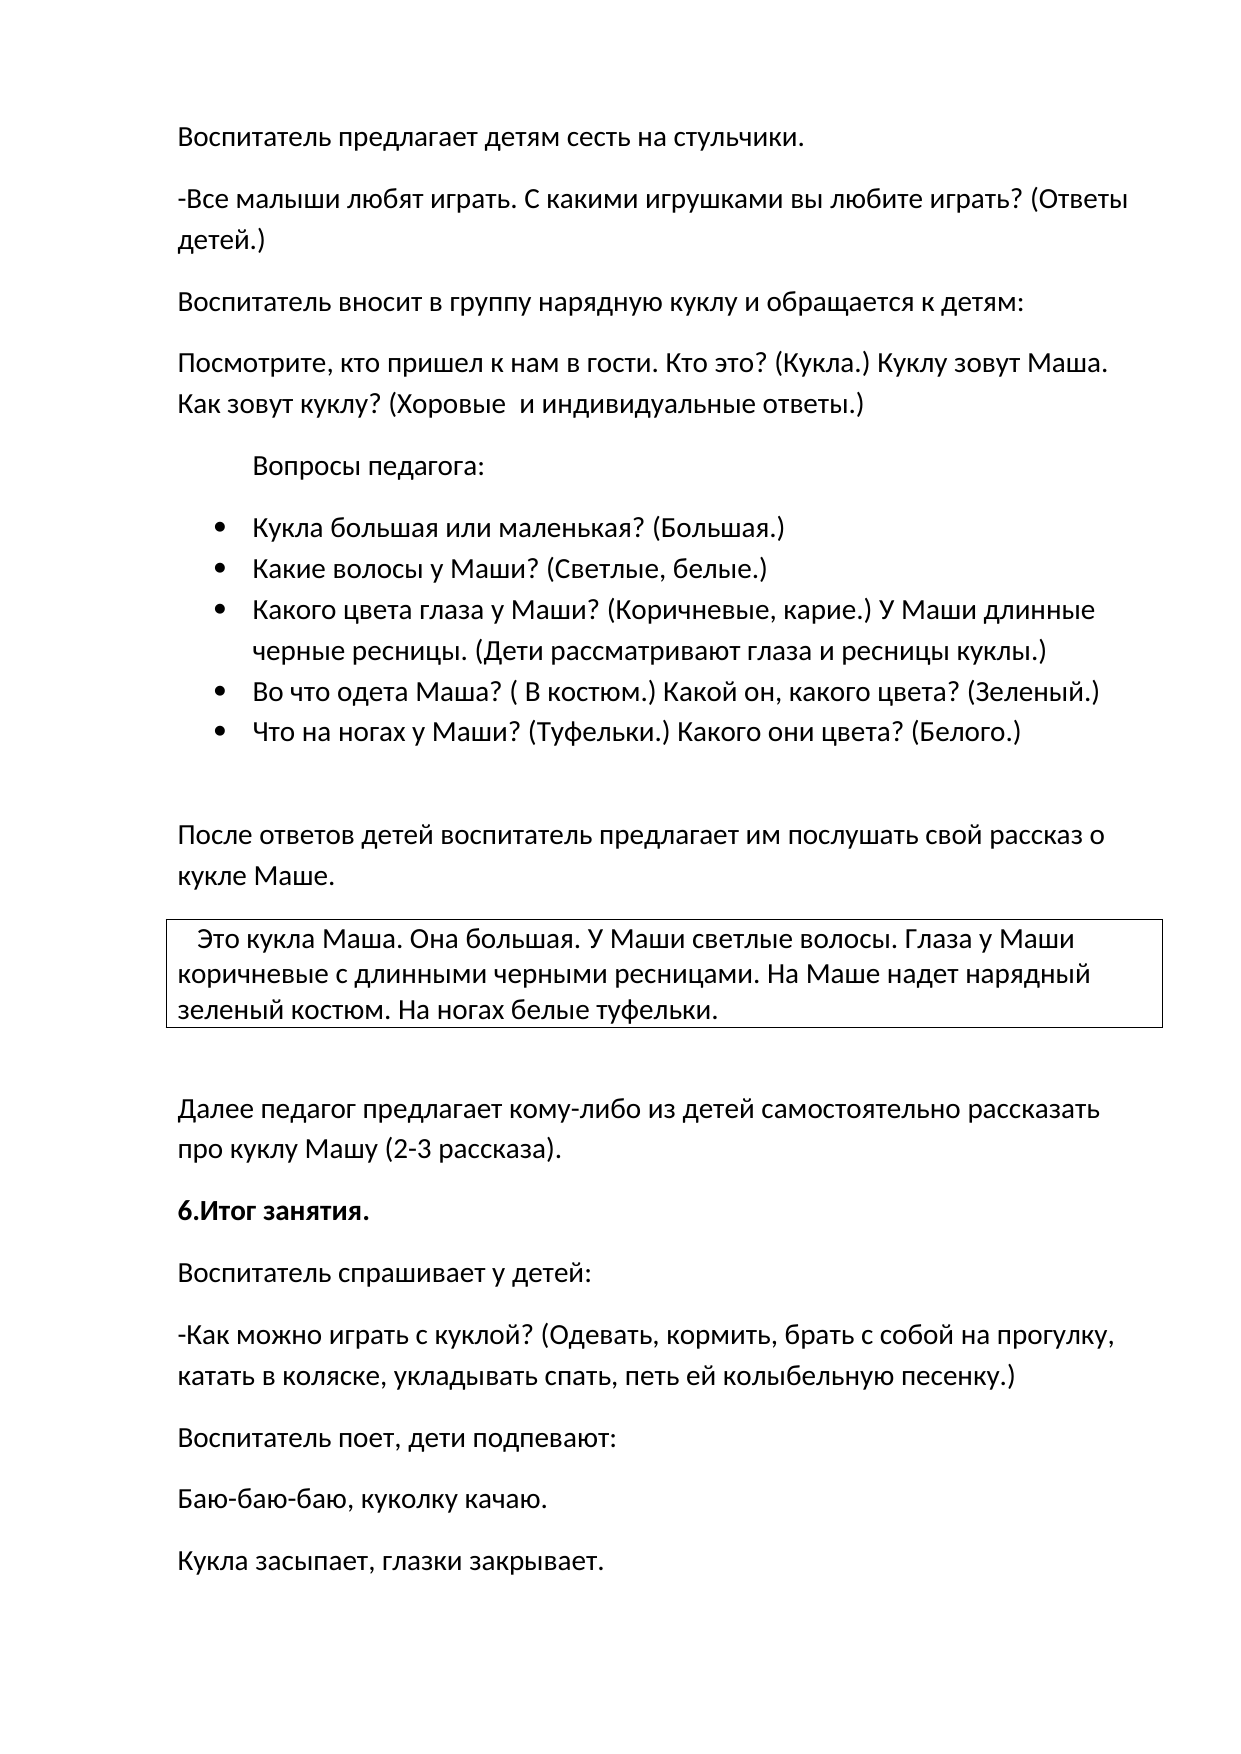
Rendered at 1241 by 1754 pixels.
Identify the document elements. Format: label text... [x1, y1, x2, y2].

list Во что одета Маша? ( В костюм.) Какой он, какого цвета? (Зеленый.) [215, 673, 1152, 708]
text Воспитатель поет, дети подпевают: [177, 1419, 1152, 1454]
list Какие волосы у Маши? (Светлые, белые.) [215, 550, 1152, 585]
text Кукла засыпает, глазки закрывает. [177, 1542, 1152, 1578]
list Какого цвета глаза у Маши? (Коричневые, карие.) У Маши длинные черные ресницы. (Дети рассматривают глаза и ресницы куклы.) [215, 591, 1152, 667]
text Вопросы педагога: [252, 447, 1152, 483]
text Посмотрите, кто пришел к нам в гости. Кто это? (Кукла.) Куклу зовут Маша. Как зовут куклу? (Хоровые и индивидуальные ответы.) [177, 344, 1152, 421]
text Воспитатель спрашивает у детей: [177, 1254, 1152, 1290]
text После ответов детей воспитатель предлагает им послушать свой рассказ о кукле Маше. [177, 816, 1152, 893]
text -Все малыши любят играть. С какими игрушками вы любите играть? (Ответы детей.) [177, 180, 1152, 256]
text -Как можно играть с куклой? (Одевать, кормить, брать с собой на прогулку, катать в коляске, укладывать спать, петь ей колыбельную песенку.) [177, 1316, 1152, 1392]
text Баю-баю-баю, куколку качаю. [177, 1480, 1152, 1516]
text Далее педагог предлагает кому-либо из детей самостоятельно рассказать про куклу Машу (2-3 рассказа). [177, 1090, 1152, 1166]
text Воспитатель предлагает детям сесть на стульчики. [177, 118, 1152, 154]
text 6.Итог занятия. [177, 1192, 1152, 1228]
text Воспитатель вносит в группу нарядную куклу и обращается к детям: [177, 283, 1152, 318]
list Кукла большая или маленькая? (Большая.) [215, 509, 1152, 544]
table_header Это кукла Маша. Она большая. У Маши светлые волосы. Глаза у Маши коричневые с длинными черными ресницами. На Маше надет нарядный зеленый костюм. На ногах белые туфельки. [167, 920, 1162, 1027]
list Что на ногах у Маши? (Туфельки.) Какого они цвета? (Белого.) [215, 713, 1152, 749]
